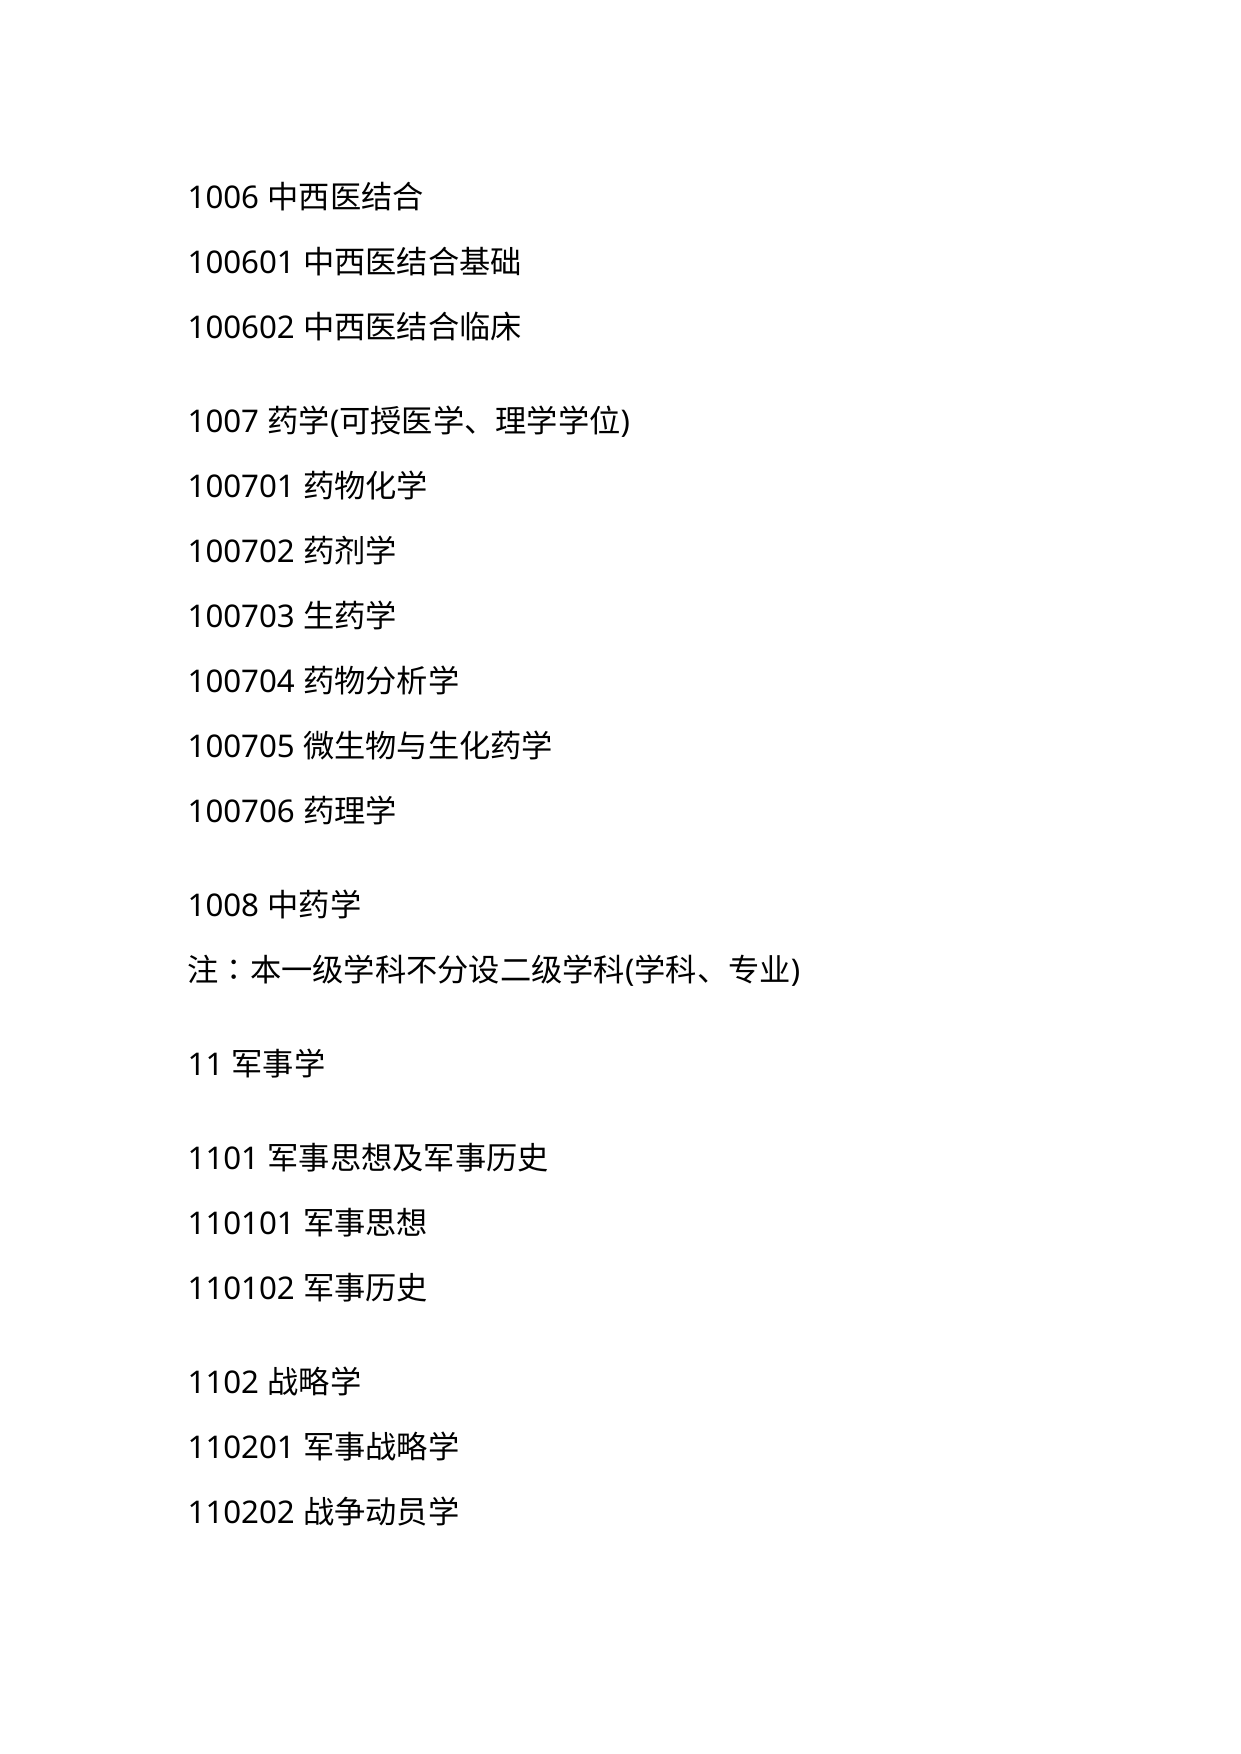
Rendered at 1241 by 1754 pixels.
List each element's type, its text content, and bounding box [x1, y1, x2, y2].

text 1008 中药学 注∶本一级学科不分设二级学科(学科、专业) [187, 870, 1053, 1000]
text 1007 药学(可授医学、理学学位) 100701 药物化学 100702 药剂学 100703 生药学 100704 药物分析学 100705 微生物与生化药学 100706 药理学 [187, 386, 1053, 841]
text 1006 中西医结合 100601 中西医结合基础 100602 中西医结合临床 [187, 162, 1053, 357]
text 11 军事学 [187, 1029, 1053, 1094]
text 1101 军事思想及军事历史 110101 军事思想 110102 军事历史 [187, 1124, 1053, 1319]
text 1102 战略学 110201 军事战略学 110202 战争动员学 [187, 1348, 1053, 1543]
